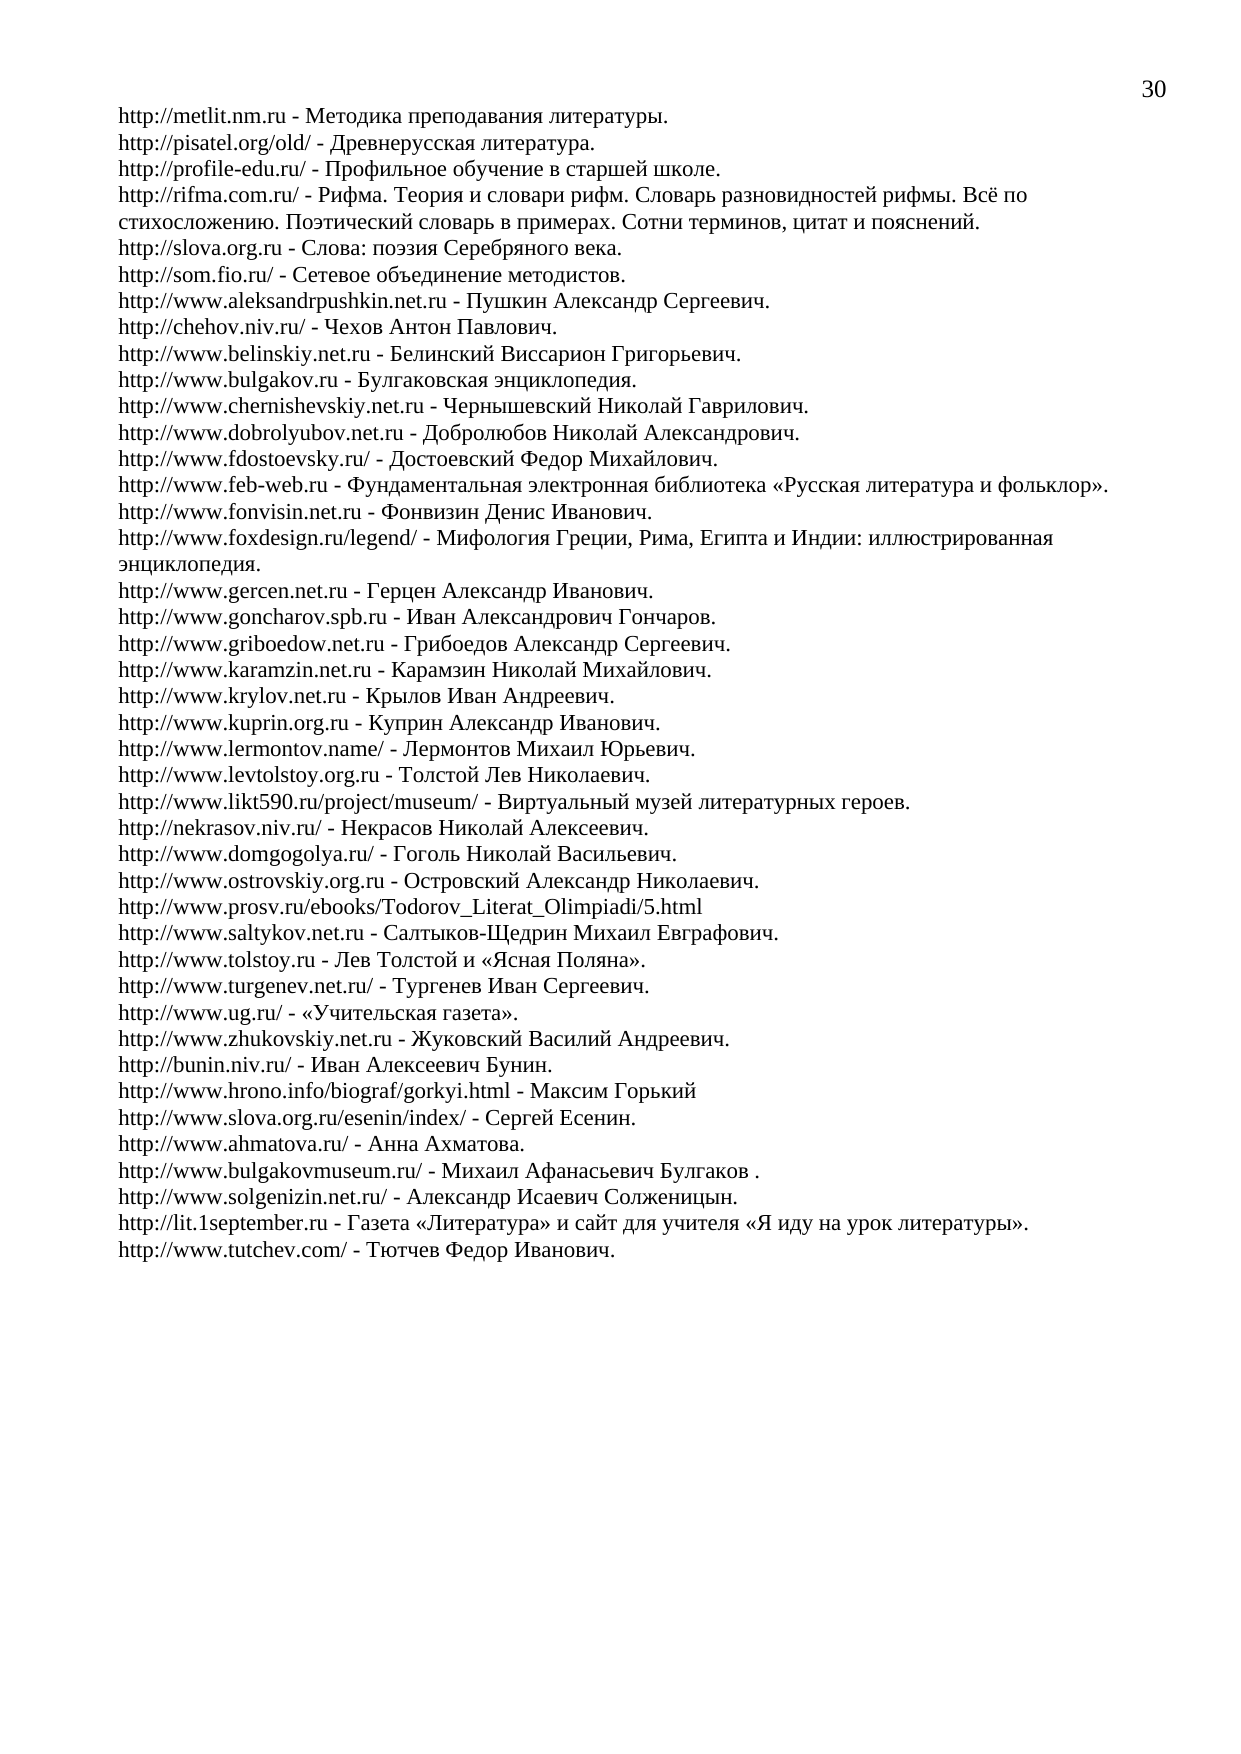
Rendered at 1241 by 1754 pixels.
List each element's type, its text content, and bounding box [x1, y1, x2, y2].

text http://www.saltykov.net.ru - Салтыков-Щедрин Михаил Евграфович. [118, 919, 1167, 946]
text http://www.slova.org.ru/esenin/index/ - Сергей Есенин. [118, 1104, 1167, 1130]
text http://www.tolstoy.ru - Лев Толстой и «Ясная Поляна». [118, 946, 1167, 972]
text http://www.fdostoevsky.ru/ - Достоевский Федор Михайлович. [118, 445, 1167, 471]
text http://metlit.nm.ru - Методика преподавания литературы. [118, 102, 1167, 129]
text http://www.bulgakovmuseum.ru/ - Михаил Афанасьевич Булгаков . [118, 1157, 1167, 1183]
text http://www.levtolstoy.org.ru - Толстой Лев Николаевич. [118, 761, 1167, 788]
text http://chehov.niv.ru/ - Чехов Антон Павлович. [118, 313, 1167, 340]
text http://www.chernishevskiy.net.ru - Чернышевский Николай Гаврилович. [118, 392, 1167, 419]
text http://www.turgenev.net.ru/ - Тургенев Иван Сергеевич. [118, 972, 1167, 998]
text http://www.karamzin.net.ru - Карамзин Николай Михайлович. [118, 656, 1167, 682]
text http://www.fonvisin.net.ru - Фонвизин Денис Иванович. [118, 498, 1167, 524]
text http://bunin.niv.ru/ - Иван Алексеевич Бунин. [118, 1051, 1167, 1078]
text http://www.ahmatova.ru/ - Анна Ахматова. [118, 1130, 1167, 1157]
text http://www.belinskiy.net.ru - Белинский Виссарион Григорьевич. [118, 340, 1167, 366]
text http://som.fio.ru/ - Сетевое объединение методистов. [118, 261, 1167, 287]
text http://www.foxdesign.ru/legend/ - Мифология Греции, Рима, Египта и Индии: иллюстрированная энциклопедия. [118, 524, 1167, 577]
text http://www.gercen.net.ru - Герцен Александр Иванович. [118, 577, 1167, 603]
text http://www.lermontov.name/ - Лермонтов Михаил Юрьевич. [118, 735, 1167, 761]
text http://lit.1september.ru - Газета «Литература» и сайт для учителя «Я иду на урок литературы». [118, 1209, 1167, 1236]
text http://www.goncharov.spb.ru - Иван Александрович Гончаров. [118, 603, 1167, 629]
text http://www.aleksandrpushkin.net.ru - Пушкин Александр Сергеевич. [118, 287, 1167, 313]
text http://www.feb-web.ru - Фундаментальная электронная библиотека «Русская литература и фольклор». [118, 471, 1167, 498]
text http://www.solgenizin.net.ru/ - Александр Исаевич Солженицын. [118, 1183, 1167, 1209]
text http://rifma.com.ru/ - Рифма. Теория и словари рифм. Словарь разновидностей рифмы. Всё по стихосложению. Поэтический словарь в примерах. Сотни терминов, цитат и пояснений. [118, 182, 1167, 234]
text http://www.griboedow.net.ru - Грибоедов Александр Сергеевич. [118, 629, 1167, 656]
text http://www.zhukovskiy.net.ru - Жуковский Василий Андреевич. [118, 1025, 1167, 1051]
text http://www.hrono.info/biograf/gorkyi.html - Максим Горький [118, 1078, 1167, 1104]
text http://www.kuprin.org.ru - Куприн Александр Иванович. [118, 709, 1167, 735]
text http://slova.org.ru - Слова: поэзия Серебряного века. [118, 234, 1167, 261]
text http://nekrasov.niv.ru/ - Некрасов Николай Алексеевич. [118, 814, 1167, 840]
text http://www.ug.ru/ - «Учительская газета». [118, 998, 1167, 1025]
text http://www.ostrovskiy.org.ru - Островский Александр Николаевич. [118, 867, 1167, 893]
text http://www.krylov.net.ru - Крылов Иван Андреевич. [118, 682, 1167, 709]
text http://www.domgogolya.ru/ - Гоголь Николай Васильевич. [118, 840, 1167, 867]
text http://www.bulgakov.ru - Булгаковская энциклопедия. [118, 366, 1167, 392]
text http://www.tutchev.com/ - Тютчев Федор Иванович. [118, 1236, 1167, 1262]
text http://www.dobrolyubov.net.ru - Добролюбов Николай Александрович. [118, 419, 1167, 445]
text http://profile-edu.ru/ - Профильное обучение в старшей школе. [118, 155, 1167, 182]
text http://pisatel.org/old/ - Древнерусская литература. [118, 129, 1167, 155]
text http://www.likt590.ru/project/museum/ - Виртуальный музей литературных героев. [118, 788, 1167, 814]
text http://www.prosv.ru/ebooks/Todorov_Literat_Olimpiadi/5.html [118, 893, 1167, 919]
